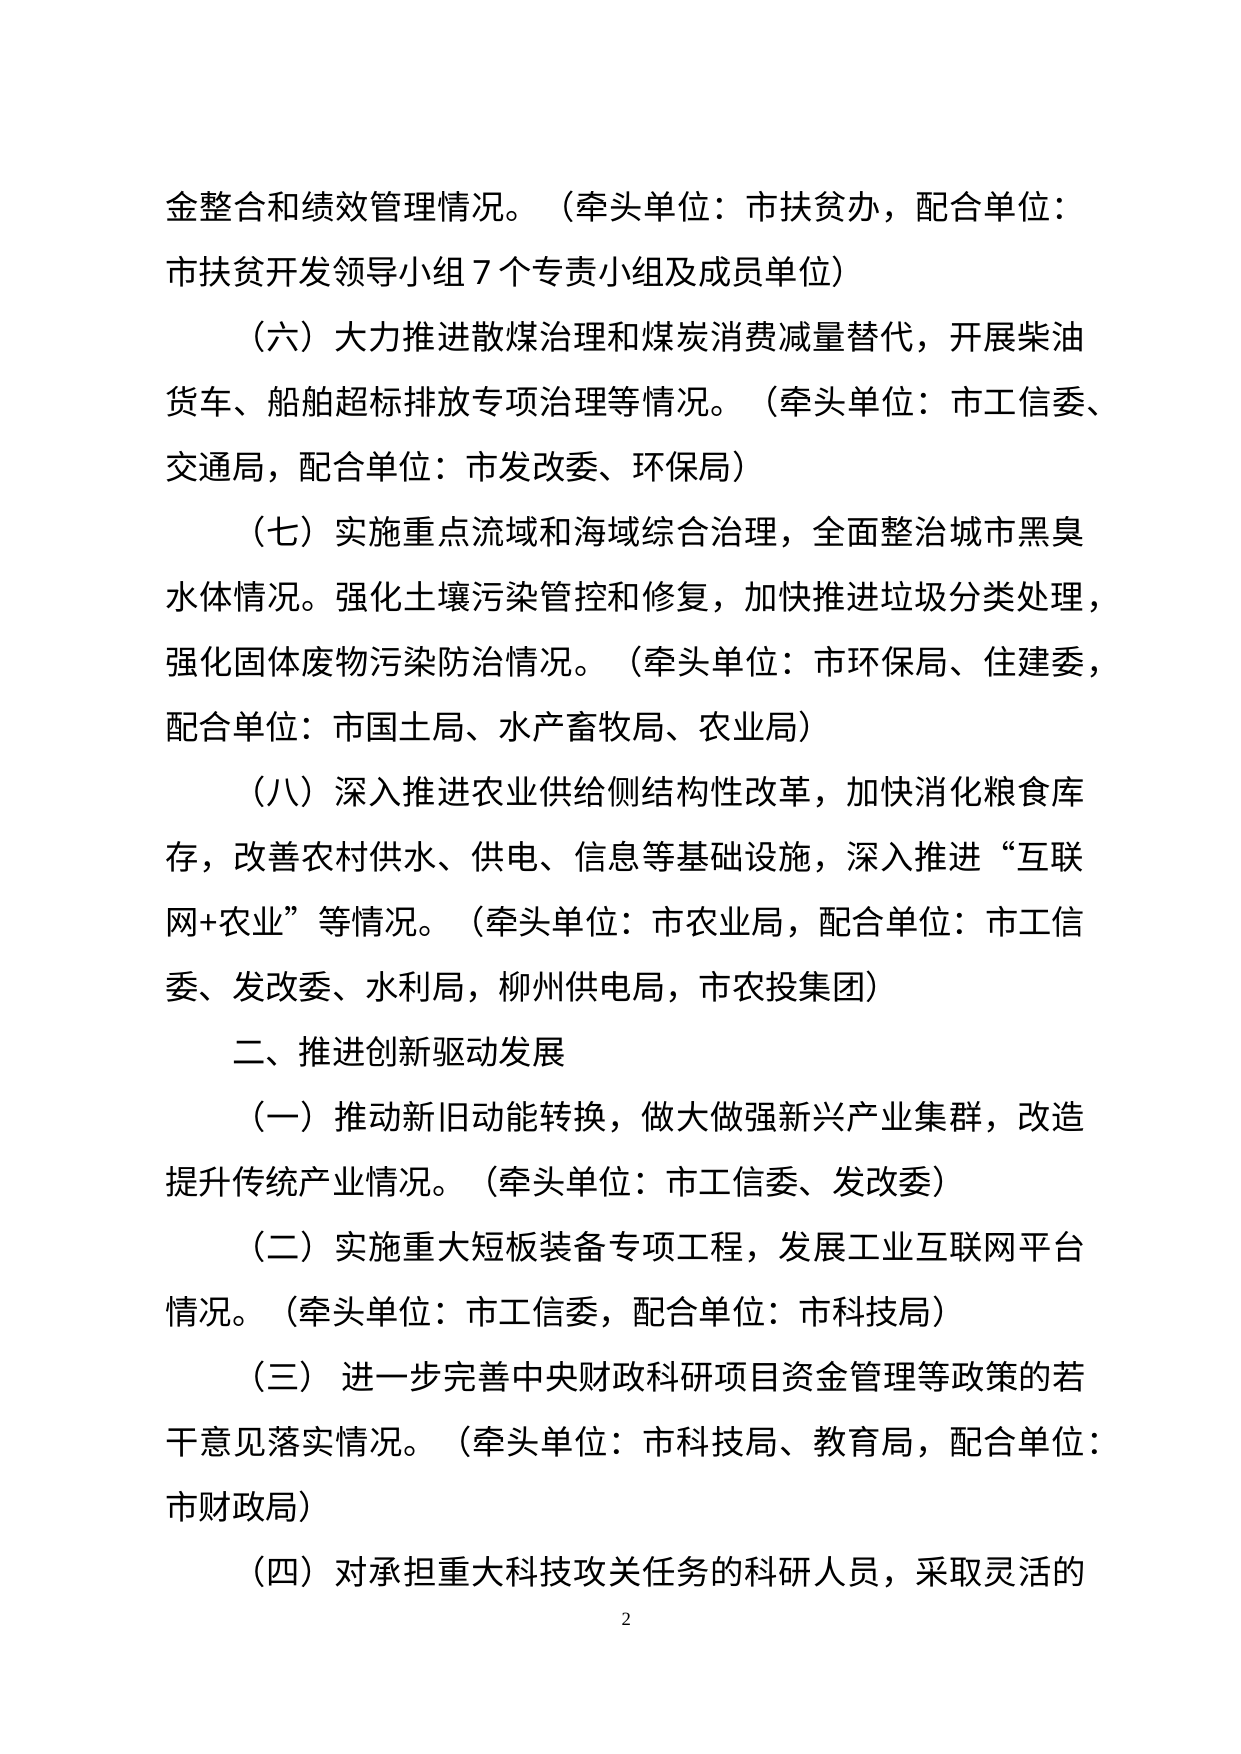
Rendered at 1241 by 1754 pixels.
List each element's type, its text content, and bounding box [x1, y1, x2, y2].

text （三） 进一步完善中央财政科研项目资金管理等政策的若干意见落实情况。（牵头单位：市科技局、教育局，配合单位：市财政局） [165, 1343, 1087, 1538]
text （七）实施重点流域和海域综合治理，全面整治城市黑臭水体情况。强化土壤污染管控和修复，加快推进垃圾分类处理，强化固体废物污染防治情况。（牵头单位：市环保局、住建委，配合单位：市国土局、水产畜牧局、农业局） [165, 498, 1087, 758]
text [165, 1538, 1087, 1603]
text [165, 173, 1087, 303]
text （六）大力推进散煤治理和煤炭消费减量替代，开展柴油货车、船舶超标排放专项治理等情况。（牵头单位：市工信委、交通局，配合单位：市发改委、环保局） [165, 303, 1087, 498]
text 二、推进创新驱动发展 [165, 1018, 1087, 1083]
text （一）推动新旧动能转换，做大做强新兴产业集群，改造提升传统产业情况。（牵头单位：市工信委、发改委） [165, 1083, 1087, 1213]
text （八）深入推进农业供给侧结构性改革，加快消化粮食库存，改善农村供水、供电、信息等基础设施，深入推进“互联网+农业”等情况。（牵头单位：市农业局，配合单位：市工信委、发改委、水利局，柳州供电局，市农投集团） [165, 758, 1087, 1018]
text （二）实施重大短板装备专项工程，发展工业互联网平台情况。（牵头单位：市工信委，配合单位：市科技局） [165, 1213, 1087, 1343]
